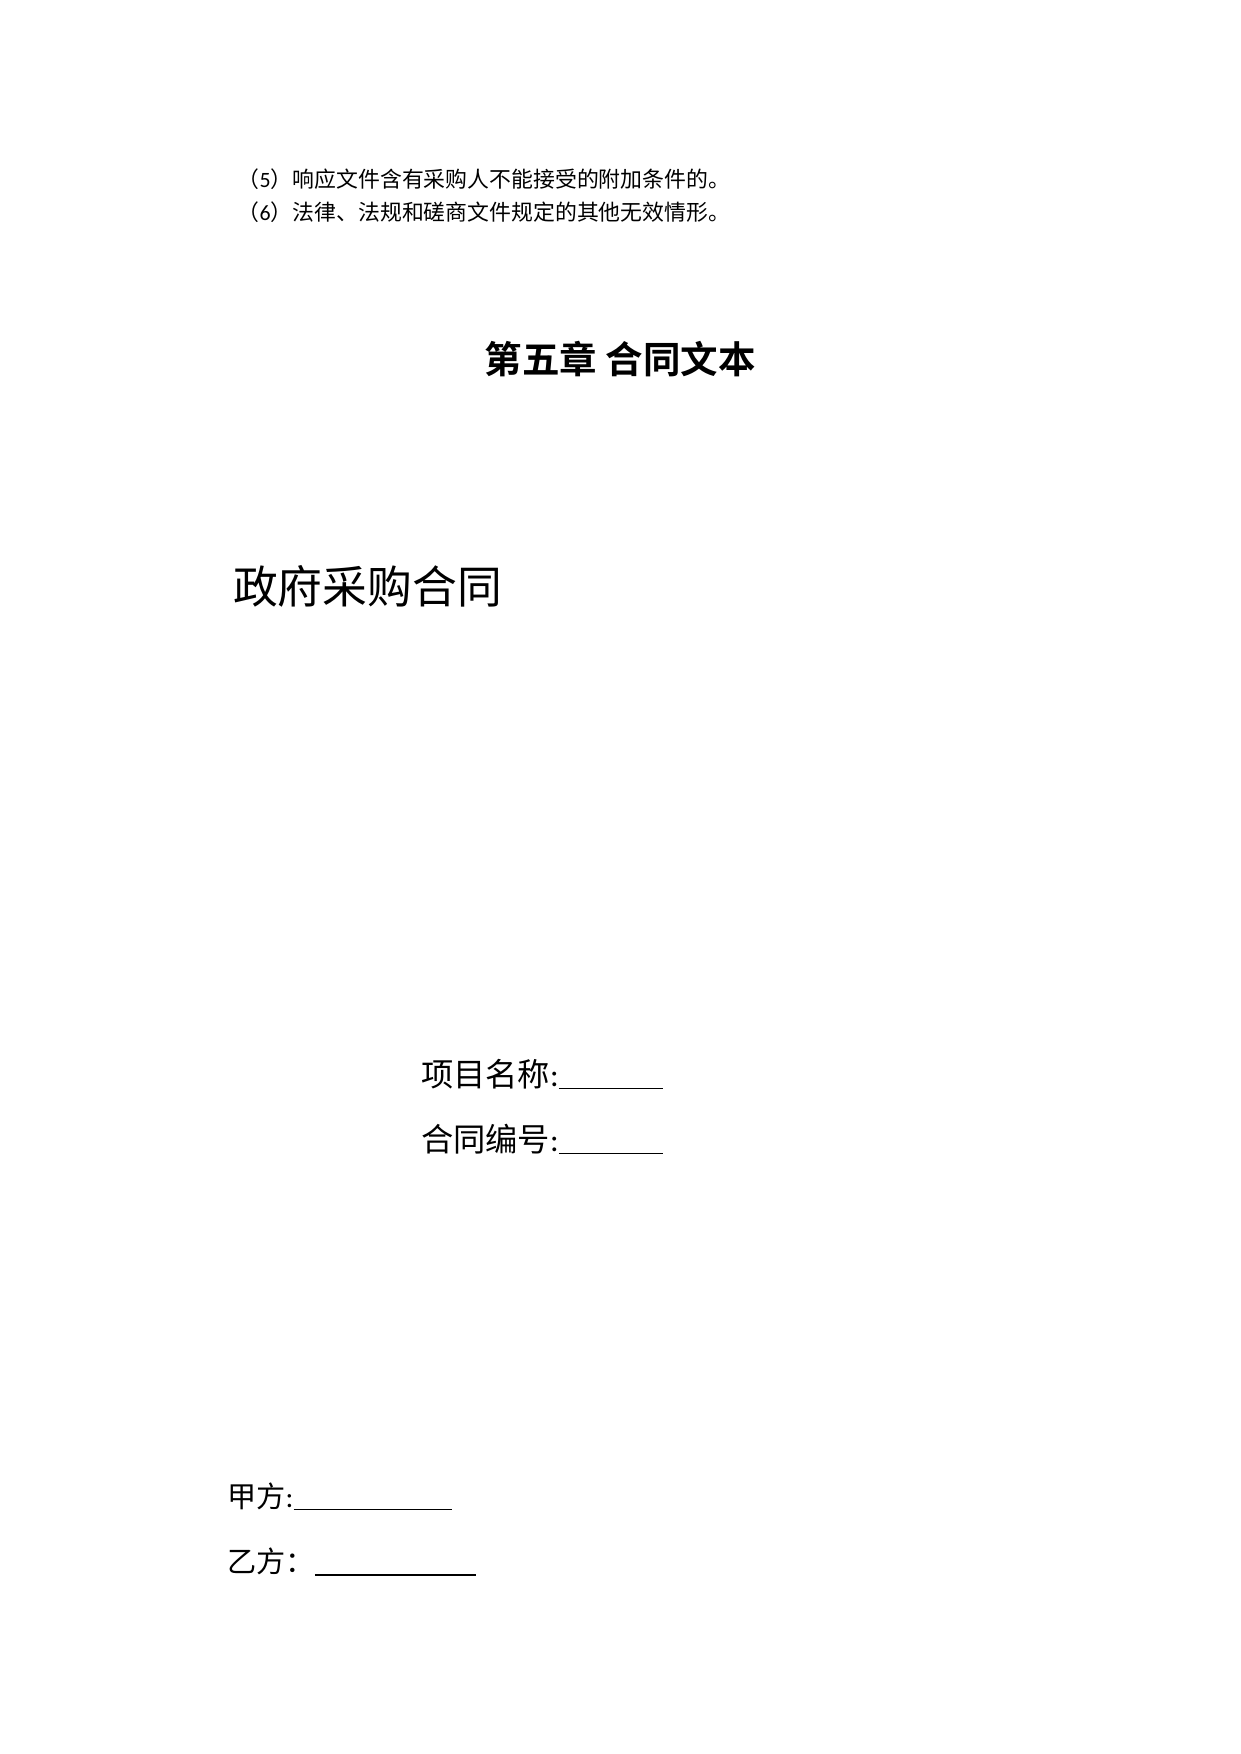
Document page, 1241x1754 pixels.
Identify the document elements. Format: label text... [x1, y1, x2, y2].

text 项目名称: [187, 1039, 1053, 1104]
text （5）响应文件含有采购人不能接受的附加条件的。 [187, 162, 1053, 194]
text 甲方: [187, 1462, 1053, 1527]
text 合同编号: [187, 1104, 1053, 1169]
text 政府采购合同 [187, 552, 1053, 617]
text 乙方： [187, 1527, 1053, 1592]
text （6）法律、法规和磋商文件规定的其他无效情形。 [187, 194, 1053, 227]
text 第五章 合同文本 [187, 324, 1053, 389]
